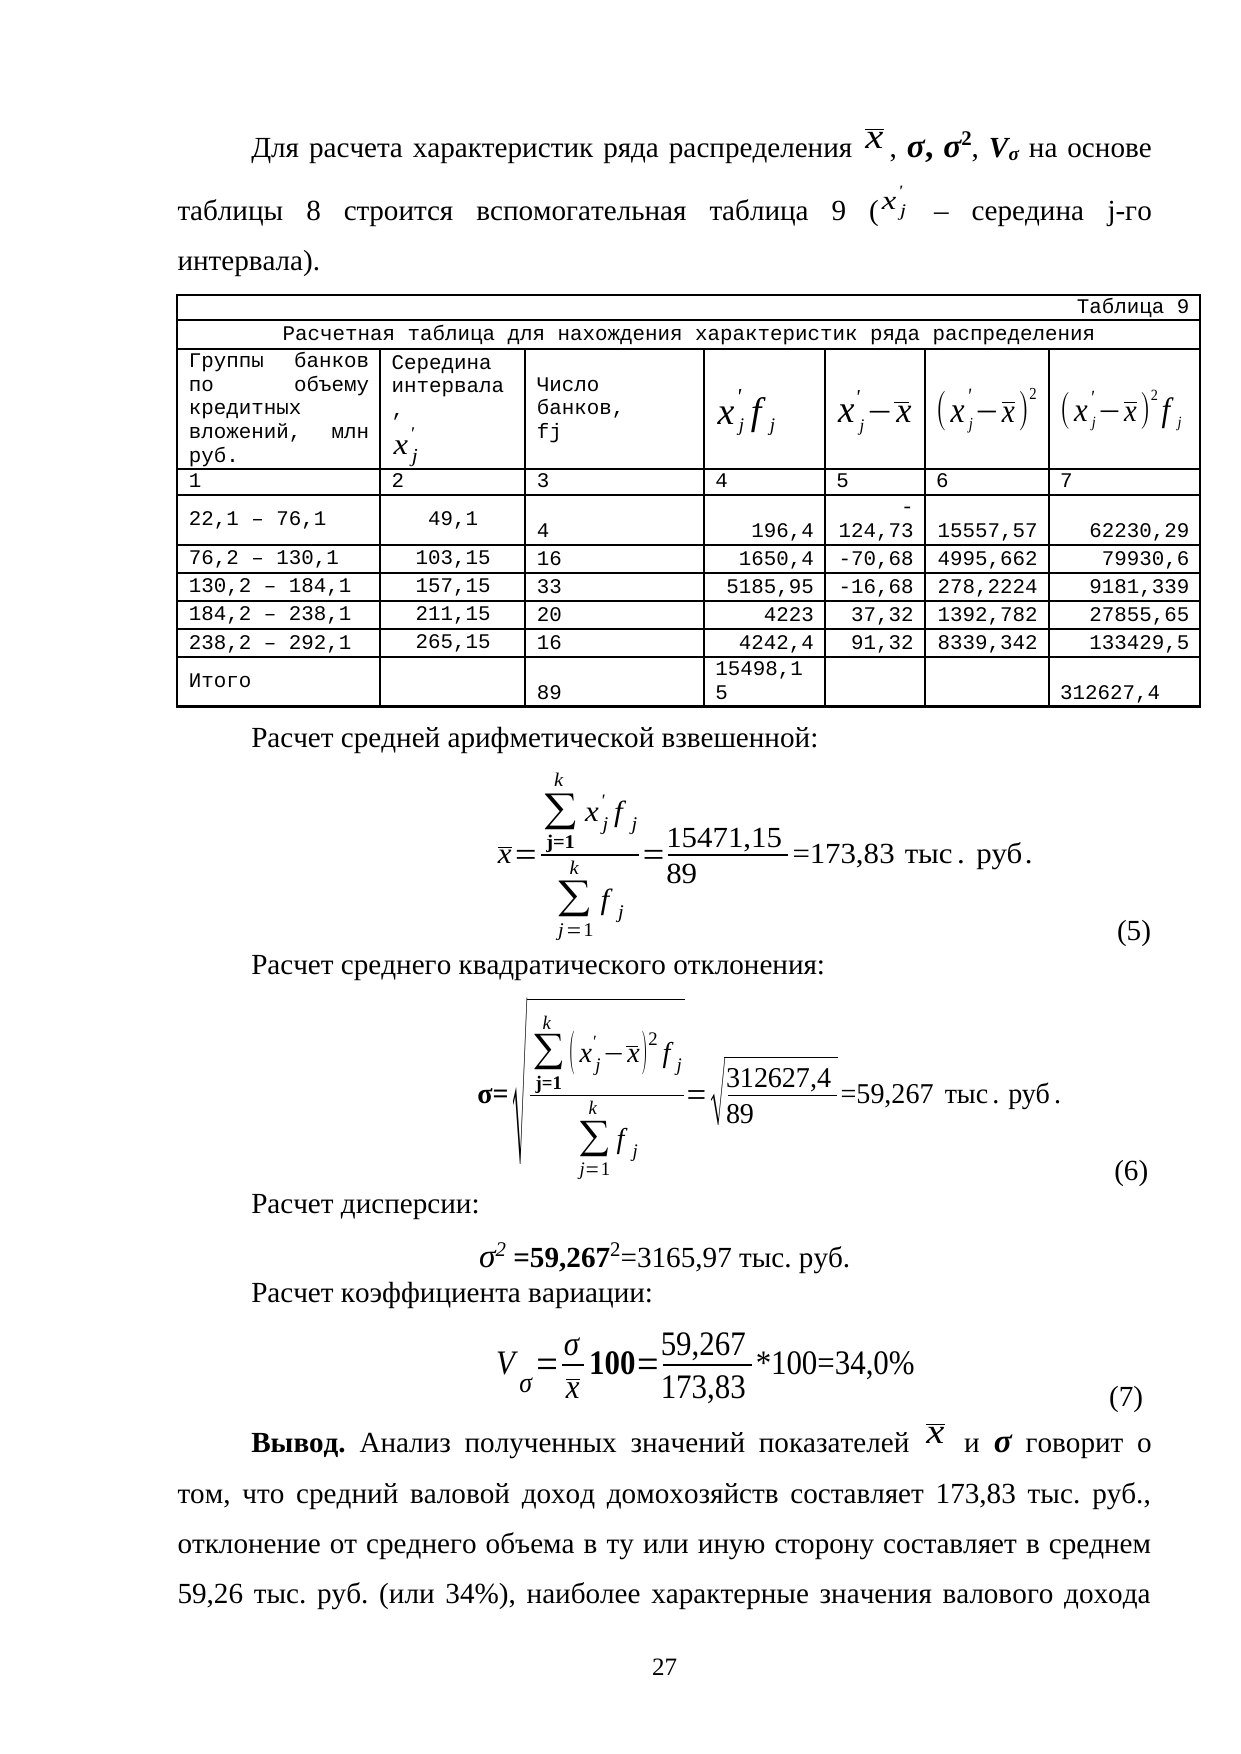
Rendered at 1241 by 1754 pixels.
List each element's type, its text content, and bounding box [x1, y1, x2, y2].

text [177, 1413, 1152, 1610]
table_cell 49,1 [381, 496, 524, 543]
table_cell 15498,15 [705, 658, 824, 705]
text (5) [177, 770, 1152, 947]
table_cell 211,15 [381, 602, 524, 628]
table_cell 2 [381, 470, 524, 494]
table_cell 62230,29 [1050, 496, 1199, 543]
table_cell 79930,6 [1050, 546, 1199, 572]
table_cell 1 [178, 470, 379, 494]
text (6) [177, 997, 1152, 1186]
table_cell 4 [526, 496, 703, 543]
table_cell Расчетная таблица для нахождения характеристик ряда распределения [178, 321, 1199, 348]
table_cell 157,15 [381, 574, 524, 600]
table_cell 8339,342 [926, 630, 1048, 656]
table_cell -16,68 [826, 574, 924, 600]
table_cell [1050, 350, 1199, 468]
table_cell 4995,662 [926, 546, 1048, 572]
table_cell 22,1 – 76,1 [178, 496, 379, 543]
table_cell -70,68 [826, 546, 924, 572]
table_cell 133429,5 [1050, 630, 1199, 656]
table_cell 130,2 – 184,1 [178, 574, 379, 600]
table_cell [705, 350, 824, 468]
table_cell 278,2224 [926, 574, 1048, 600]
table_cell 312627,4 [1050, 658, 1199, 705]
table_cell [926, 658, 1048, 705]
table_cell Середина интервала, [381, 350, 524, 468]
table_cell 5 [826, 470, 924, 494]
table_cell 196,4 [705, 496, 824, 543]
table_cell 76,2 – 130,1 [178, 546, 379, 572]
table_cell 5185,95 [705, 574, 824, 600]
table_cell [381, 658, 524, 705]
table_cell 91,32 [826, 630, 924, 656]
table_cell 20 [526, 602, 703, 628]
table_cell 1392,782 [926, 602, 1048, 628]
table_cell 4223 [705, 602, 824, 628]
table_cell [826, 350, 924, 468]
table_cell Итого [178, 658, 379, 705]
table_cell 184,2 – 238,1 [178, 602, 379, 628]
table_cell Группы банков по объему кредитных вложений, млн руб. [178, 350, 379, 468]
table_cell 16 [526, 546, 703, 572]
table_cell 9181,339 [1050, 574, 1199, 600]
table_cell 3 [526, 470, 703, 494]
text Для расчета характеристик ряда распределения , σ, σ2, Vσ на основе таблицы 8 строится вспомогательная таблица 9 ( – середина j-го интервала). [177, 118, 1152, 277]
table_cell 4242,4 [705, 630, 824, 656]
table_cell 33 [526, 574, 703, 600]
table_cell 6 [926, 470, 1048, 494]
table_cell 265,15 [381, 630, 524, 656]
table_cell 238,2 – 292,1 [178, 630, 379, 656]
text (7) [177, 1325, 1152, 1413]
text Расчет средней арифметической взвешенной: [177, 720, 1152, 753]
table_cell [926, 350, 1048, 468]
table_cell 103,15 [381, 546, 524, 572]
table_cell 7 [1050, 470, 1199, 494]
table_cell -124,73 [826, 496, 924, 543]
table_cell 4 [705, 470, 824, 494]
text Расчет среднего квадратического отклонения: [177, 947, 1152, 980]
table_cell 15557,57 [926, 496, 1048, 543]
table_cell Число банков, fj [526, 350, 703, 468]
table_cell [826, 658, 924, 705]
table_cell 27855,65 [1050, 602, 1199, 628]
text Расчет коэффициента вариации: [177, 1275, 1152, 1309]
text Расчет дисперсии: [177, 1186, 1152, 1220]
table_cell 37,32 [826, 602, 924, 628]
table_cell 1650,4 [705, 546, 824, 572]
table_header Таблица 9 [178, 296, 1199, 319]
text σ2 =59,2672=3165,97 тыс. руб. [177, 1236, 1152, 1275]
table_cell 89 [526, 658, 703, 705]
table_cell 16 [526, 630, 703, 656]
